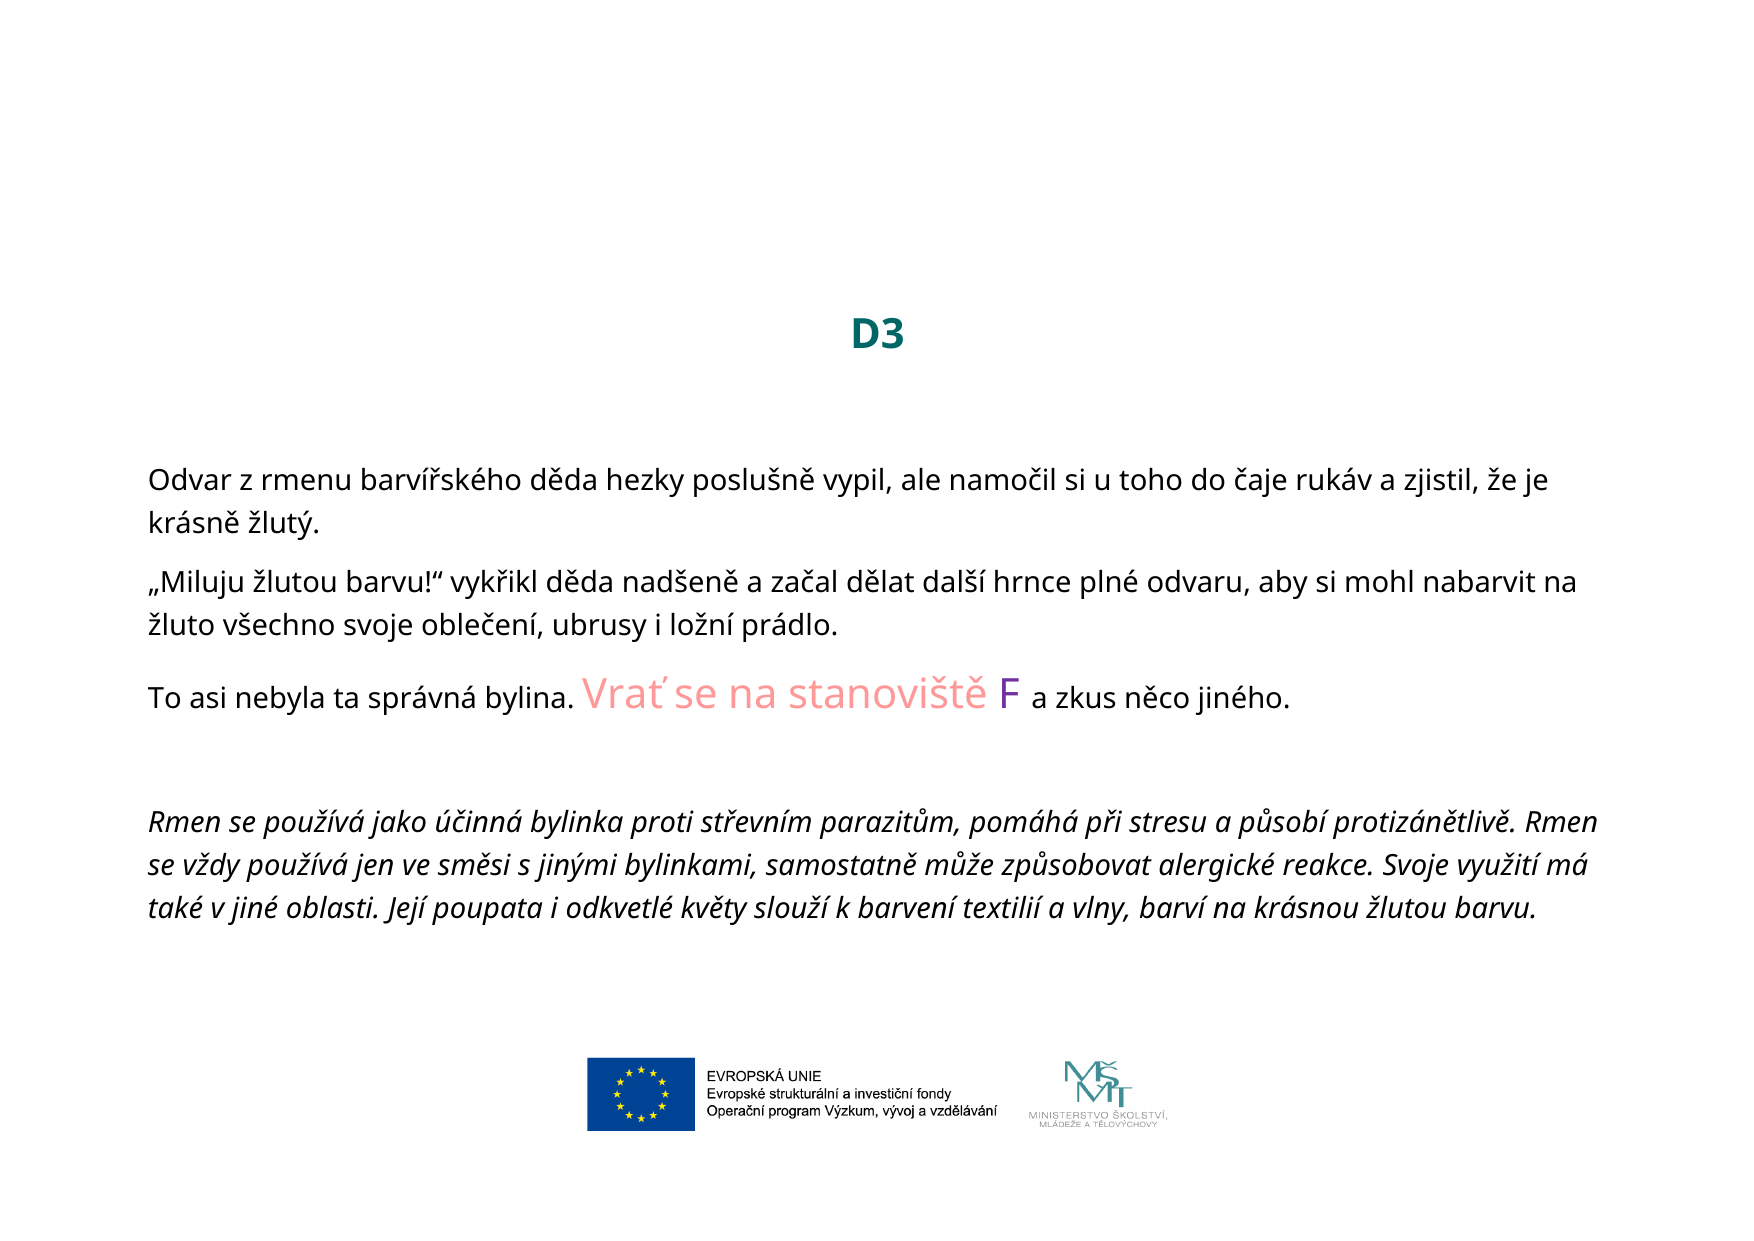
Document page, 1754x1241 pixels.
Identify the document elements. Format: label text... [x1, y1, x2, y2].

text To asi nebyla ta správná bylina. Vrať se na stanoviště F a zkus něco jiného. [148, 664, 1606, 721]
text „Miluju žlutou barvu!“ vykřikl děda nadšeně a začal dělat další hrnce plné odvaru, aby si mohl nabarvit na žluto všechno svoje oblečení, ubrusy i ložní prádlo. [148, 562, 1606, 644]
picture [551, 1021, 1203, 1167]
text Odvar z rmenu barvířského děda hezky poslušně vypil, ale namočil si u toho do čaje rukáv a zjistil, že je krásně žlutý. [148, 459, 1606, 542]
text D3 [148, 303, 1606, 360]
text Rmen se používá jako účinná bylinka proti střevním parazitům, pomáhá při stresu a působí protizánětlivě. Rmen se vždy používá jen ve směsi s jinými bylinkami, samostatně může způsobovat alergické reakce. Svoje využití má také v jiné oblasti. Její poupata i odkvetlé květy slouží k barvení textilií a vlny, barví na krásnou žlutou barvu. [148, 801, 1606, 927]
